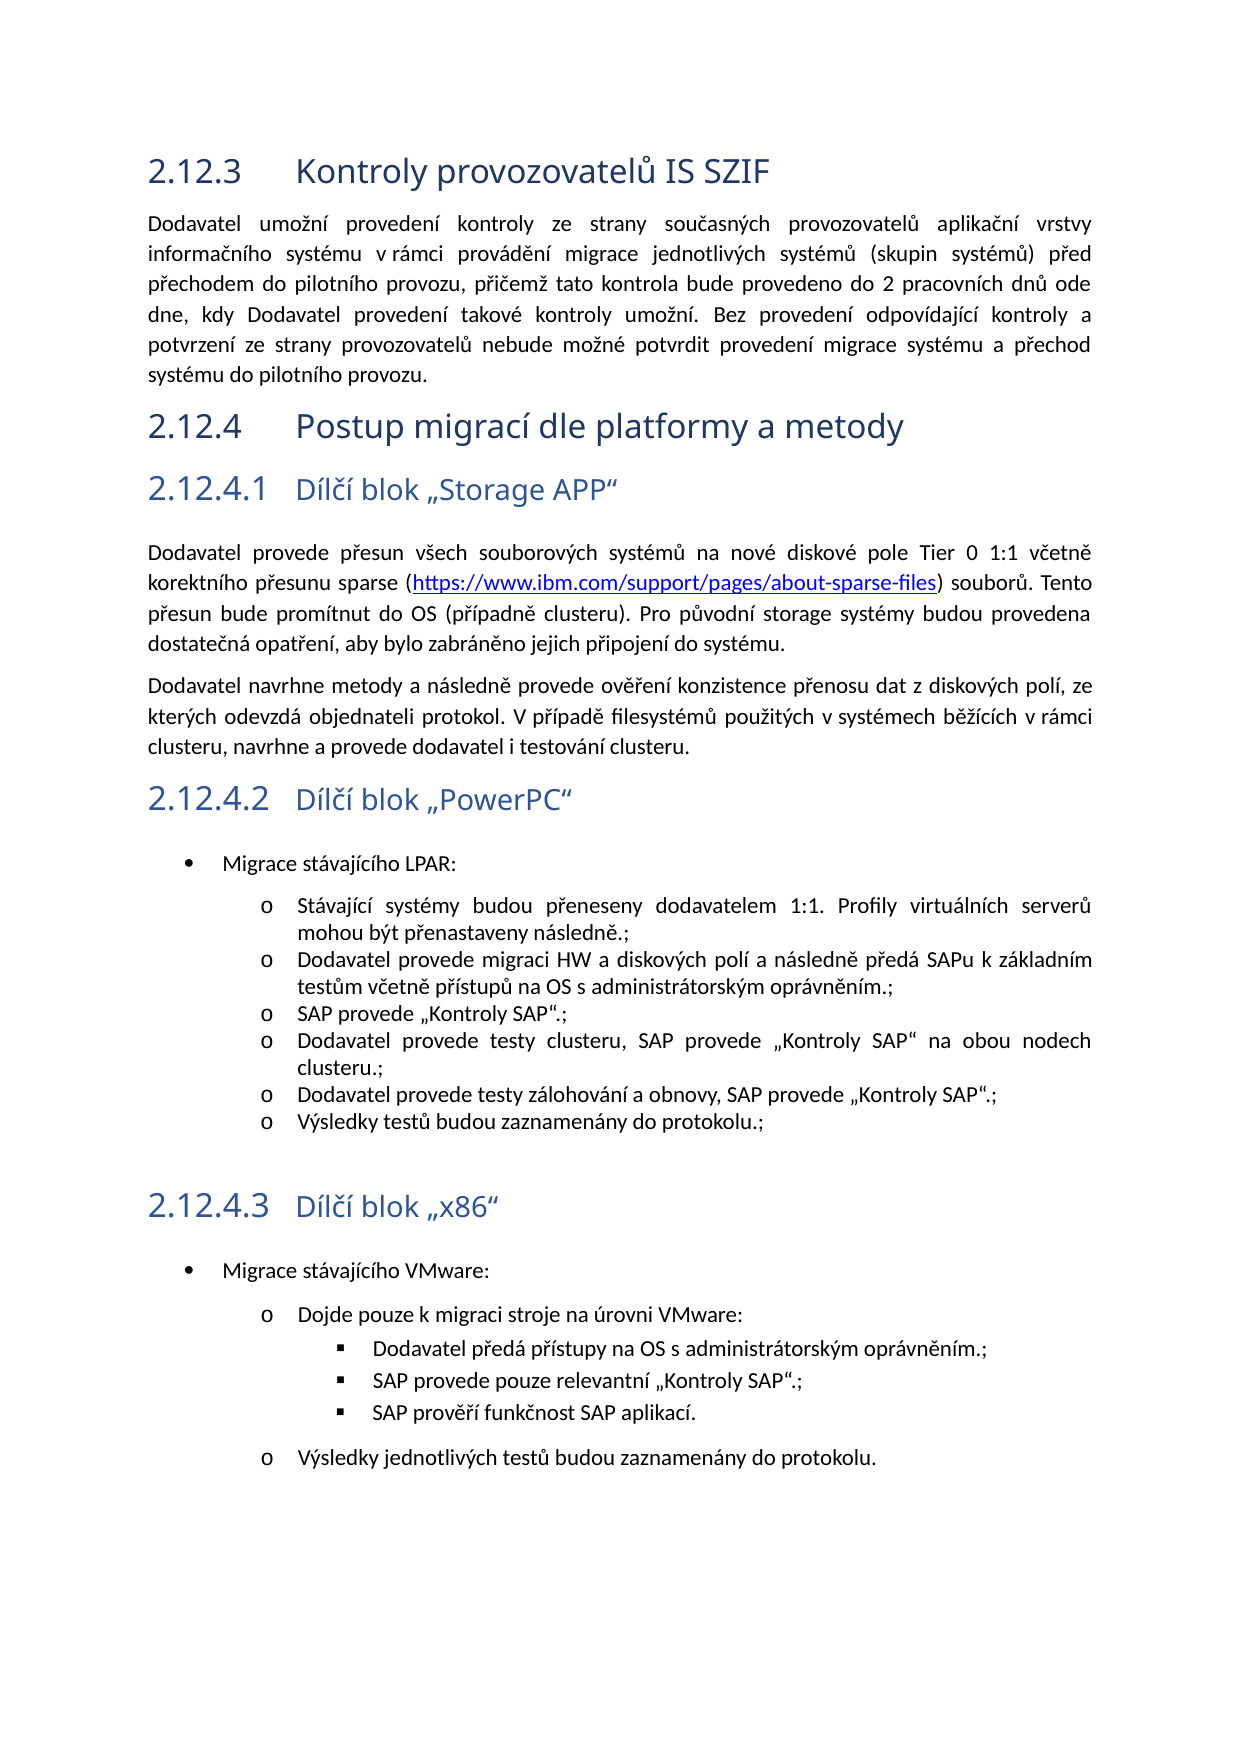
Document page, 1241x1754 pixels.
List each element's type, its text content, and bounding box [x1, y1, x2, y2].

list Dodavatel provede migraci HW a diskových polí a následně předá SAPu k základním testům včetně přístupů na OS s administrátorským oprávněním.; [260, 946, 1093, 1000]
text Dodavatel umožní provedení kontroly ze strany současných provozovatelů aplikační vrstvy informačního systému v rámci provádění migrace jednotlivých systémů (skupin systémů) před přechodem do pilotního provozu, přičemž tato kontrola bude provedeno do 2 pracovních dnů ode dne, kdy Dodavatel provedení takové kontroly umožní. Bez provedení odpovídající kontroly a potvrzení ze strany provozovatelů nebude možné potvrdit provedení migrace systému a přechod systému do pilotního provozu. [148, 209, 1093, 388]
subtitle Dílčí blok „Storage APP“ [148, 464, 1093, 510]
list Stávající systémy budou přeneseny dodavatelem 1:1. Profily virtuálních serverů mohou být přenastaveny následně.; [260, 891, 1093, 946]
list Výsledky jednotlivých testů budou zaznamenány do protokolu. [260, 1443, 1093, 1472]
list Výsledky testů budou zaznamenány do protokolu.; [260, 1108, 1093, 1135]
list Dojde pouze k migraci stroje na úrovni VMware: [260, 1301, 1093, 1330]
subtitle Postup migrací dle platformy a metody [148, 403, 1093, 448]
list Dodavatel předá přístupy na OS s administrátorským oprávněním.; [335, 1334, 1093, 1362]
list Dodavatel provede testy clusteru, SAP provede „Kontroly SAP“ na obou nodech clusteru.; [260, 1027, 1093, 1081]
list SAP provede pouze relevantní „Kontroly SAP“.; [335, 1366, 1093, 1394]
subtitle Kontroly provozovatelů IS SZIF [148, 148, 1093, 193]
list Dodavatel provede testy zálohování a obnovy, SAP provede „Kontroly SAP“.; [260, 1081, 1093, 1108]
subtitle Dílčí blok „x86“ [148, 1182, 1093, 1227]
list SAP provede „Kontroly SAP“.; [260, 1000, 1093, 1027]
list SAP prověří funkčnost SAP aplikací. [335, 1398, 1093, 1427]
text Dodavatel provede přesun všech souborových systémů na nové diskové pole Tier 0 1:1 včetně korektního přesunu sparse (https://www.ibm.com/support/pages/about-sparse-files) souborů. Tento přesun bude promítnut do OS (případně clusteru). Pro původní storage systémy budou provedena dostatečná opatření, aby bylo zabráněno jejich připojení do systému. [148, 538, 1093, 657]
list Migrace stávajícího LPAR: [185, 849, 1093, 877]
text Dodavatel navrhne metody a následně provede ověření konzistence přenosu dat z diskových polí, ze kterých odevzdá objednateli protokol. V případě filesystémů použitých v systémech běžících v rámci clusteru, navrhne a provede dodavatel i testování clusteru. [148, 672, 1093, 760]
subtitle Dílčí blok „PowerPC“ [148, 775, 1093, 820]
list Migrace stávajícího VMware: [185, 1256, 1093, 1284]
